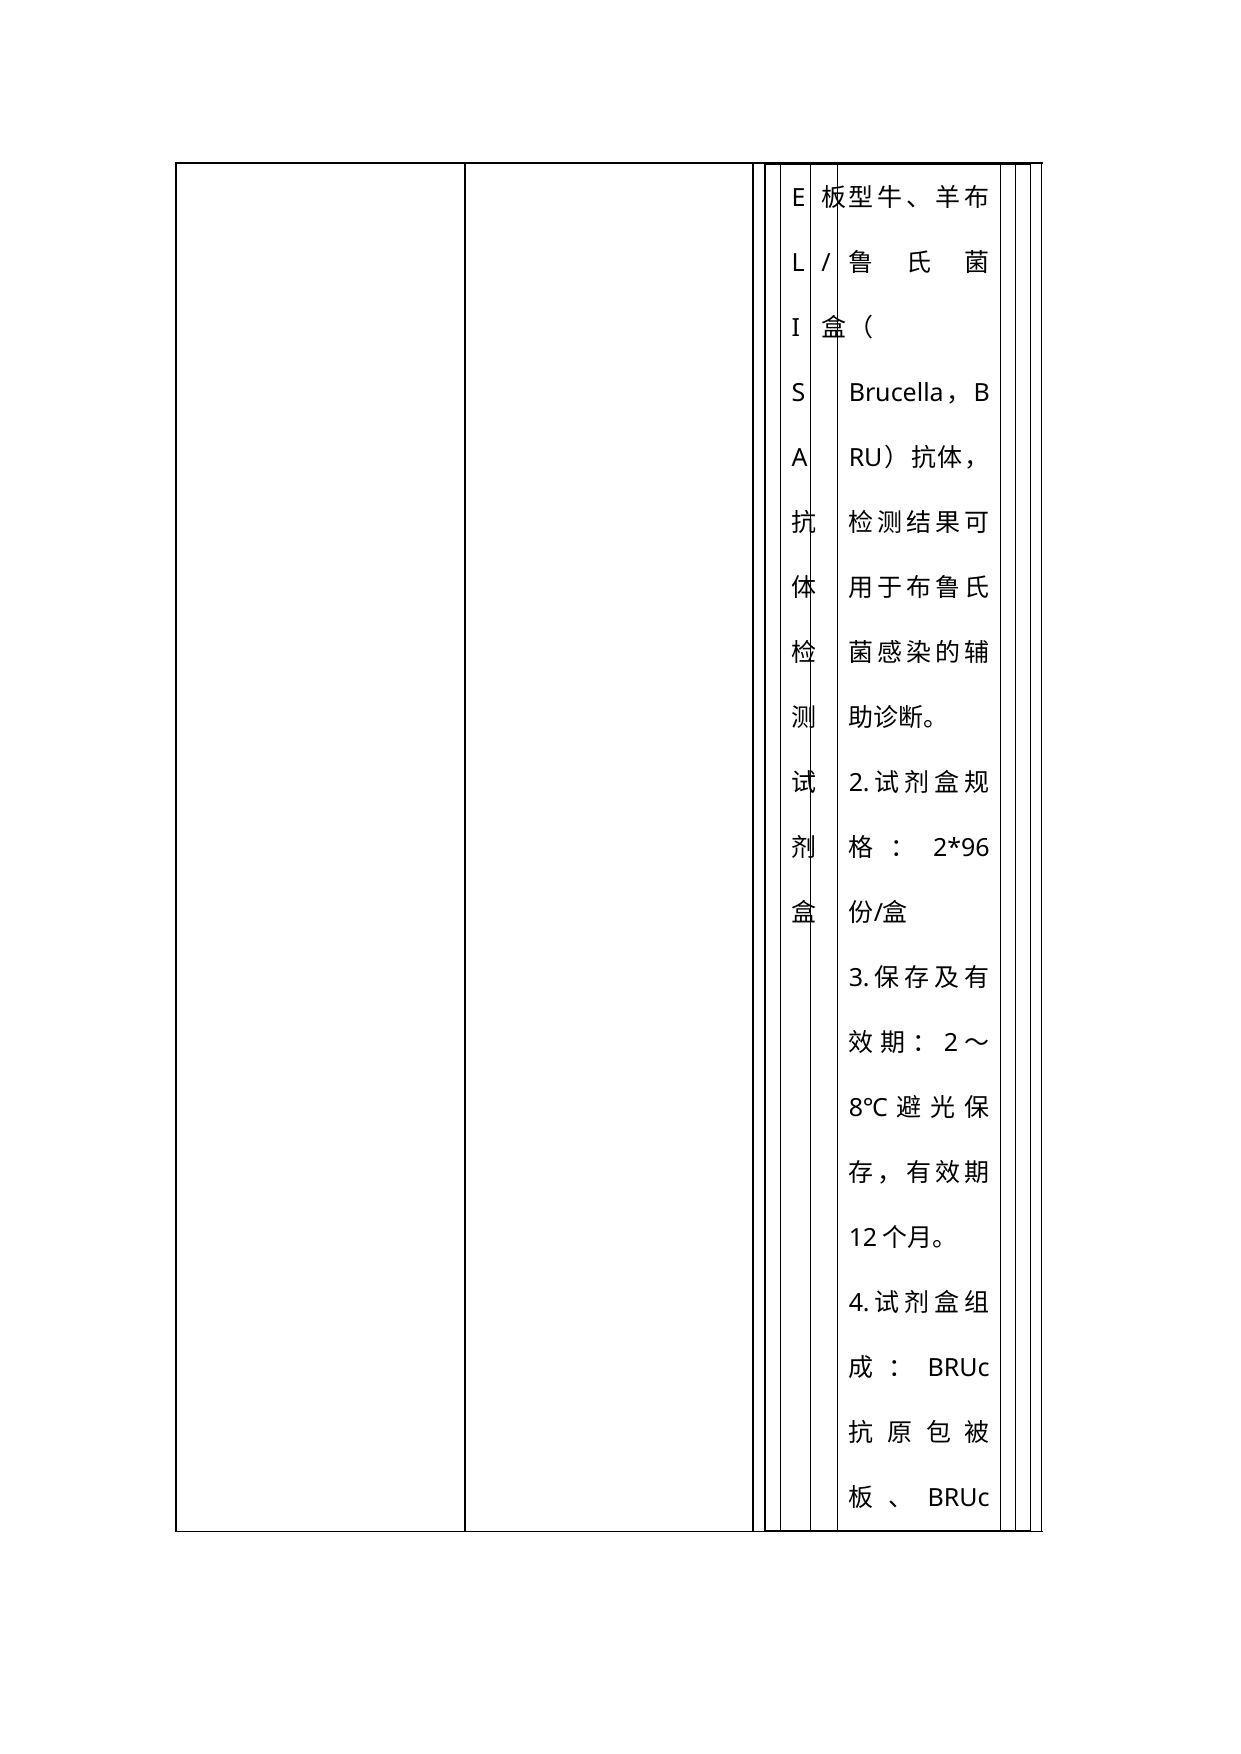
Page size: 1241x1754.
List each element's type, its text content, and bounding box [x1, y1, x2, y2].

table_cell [811, 165, 837, 1530]
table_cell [838, 165, 1000, 1530]
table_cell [781, 165, 810, 1530]
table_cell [1001, 165, 1015, 1530]
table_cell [754, 164, 764, 1531]
table_cell [466, 164, 752, 1531]
table_cell 1 [177, 164, 464, 1531]
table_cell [766, 165, 780, 1530]
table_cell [1031, 164, 1041, 1531]
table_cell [1016, 165, 1030, 1530]
